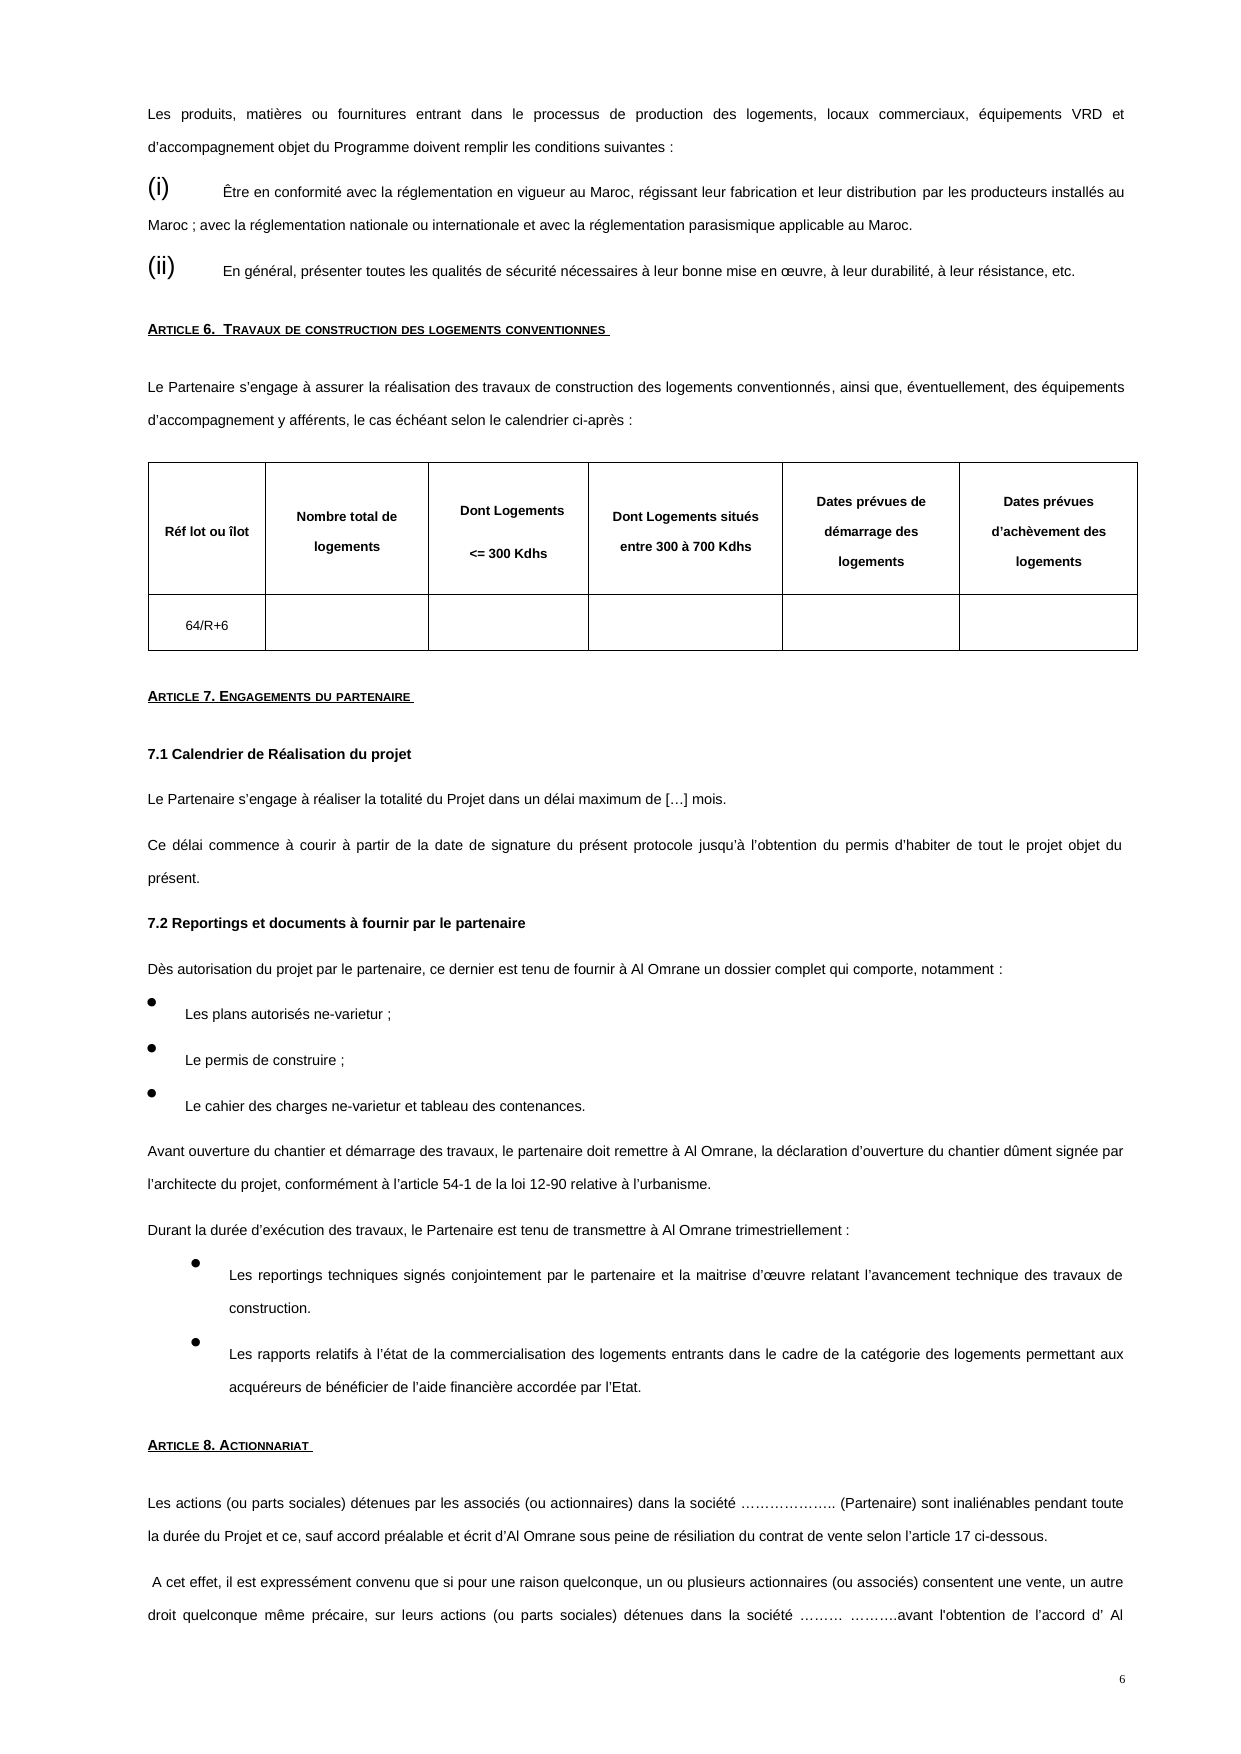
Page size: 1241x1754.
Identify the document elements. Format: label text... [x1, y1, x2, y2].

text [147, 1561, 1125, 1623]
text Durant la durée d’exécution des travaux, le Partenaire est tenu de transmettre à Al Omrane trimestriellement : [147, 1209, 1125, 1238]
text Avant ouverture du chantier et démarrage des travaux, le partenaire doit remettre à Al Omrane, la déclaration d’ouverture du chantier dûment signée par l’architecte du projet, conformément à l’article 54-1 de la loi 12-90 relative à l’urbanisme. [147, 1131, 1125, 1193]
text Le Partenaire s’engage à assurer la réalisation des travaux de construction des logements conventionnés, ainsi que, éventuellement, des équipements d’accompagnement y afférents, le cas échéant selon le calendrier ci-après : [147, 367, 1125, 428]
table_header Nombre total de logements [266, 463, 428, 593]
text Les actions (ou parts sociales) détenues par les associés (ou actionnaires) dans la société ……………….. (Partenaire) sont inaliénables pendant toute la durée du Projet et ce, sauf accord préalable et écrit d’Al Omrane sous peine de résiliation du contrat de vente selon l’article 17 ci-dessous. [147, 1483, 1125, 1545]
list En général, présenter toutes les qualités de sécurité nécessaires à leur bonne mise en œuvre, à leur durabilité, à leur résistance, etc. [147, 251, 1125, 279]
text Ce délai commence à courir à partir de la date de signature du présent protocole jusqu’à l’obtention du permis d’habiter de tout le projet objet du présent. [147, 824, 1125, 886]
table_cell [589, 595, 782, 649]
text 7.2 Reportings et documents à fournir par le partenaire [147, 903, 1125, 932]
table_header Dates prévues de démarrage des logements [783, 463, 959, 593]
text Article 7. Engagements du partenaire [147, 676, 1125, 704]
list Être en conformité avec la réglementation en vigueur au Maroc, régissant leur fabrication et leur distribution par les producteurs installés au Maroc ; avec la réglementation nationale ou internationale et avec la réglementation parasismique applicable au Maroc. [147, 172, 1125, 234]
list Le permis de construire ; [147, 1040, 1125, 1069]
text 7.1 Calendrier de Réalisation du projet [147, 733, 1125, 762]
table_cell 64/R+6 [149, 595, 265, 649]
table_cell [783, 595, 959, 649]
text Dès autorisation du projet par le partenaire, ce dernier est tenu de fournir à Al Omrane un dossier complet qui comporte, notamment : [147, 949, 1125, 977]
table_cell [266, 595, 428, 649]
list Le cahier des charges ne-varietur et tableau des contenances. [147, 1085, 1125, 1114]
text Les produits, matières ou fournitures entrant dans le processus de production des logements, locaux commerciaux, équipements VRD et d’accompagnement objet du Programme doivent remplir les conditions suivantes : [147, 94, 1125, 155]
table_cell [960, 595, 1137, 649]
list Les plans autorisés ne-varietur ; [147, 994, 1125, 1023]
text Le Partenaire s’engage à réaliser la totalité du Projet dans un délai maximum de […] mois. [147, 779, 1125, 808]
table_header Dont Logements <= 300 Kdhs [429, 463, 588, 593]
table_header Dont Logements situés entre 300 à 700 Kdhs [589, 463, 782, 593]
list Les rapports relatifs à l’état de la commercialisation des logements entrants dans le cadre de la catégorie des logements permettant aux acquéreurs de bénéficier de l’aide financière accordée par l’Etat. [191, 1334, 1125, 1396]
text Article 8. Actionnariat [147, 1425, 1125, 1454]
table_header Réf lot ou îlot [149, 463, 265, 593]
table_cell [429, 595, 588, 649]
table_header Dates prévues d’achèvement des logements [960, 463, 1137, 593]
list Les reportings techniques signés conjointement par le partenaire et la maitrise d’œuvre relatant l’avancement technique des travaux de construction. [191, 1255, 1125, 1317]
text Article 6. Travaux de construction des logements conventionnes [147, 309, 1125, 337]
